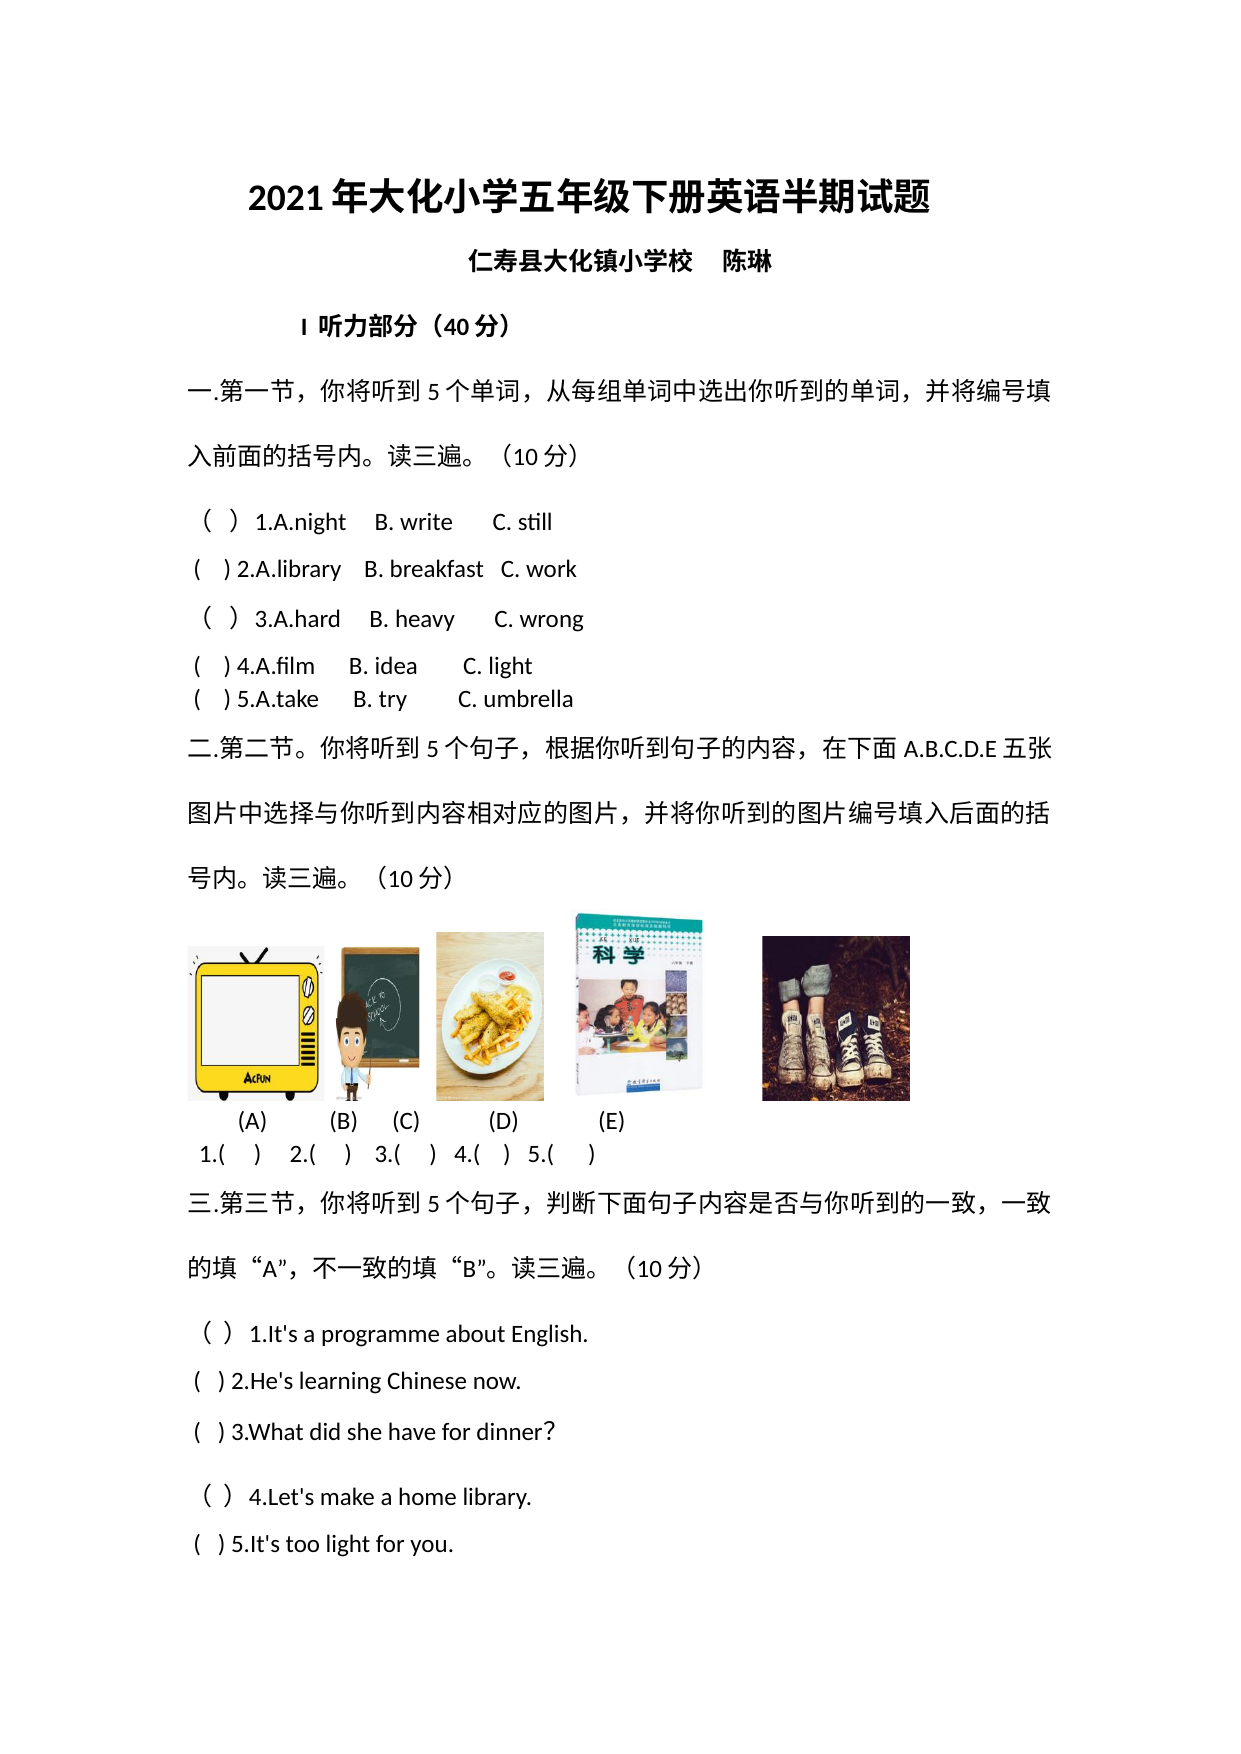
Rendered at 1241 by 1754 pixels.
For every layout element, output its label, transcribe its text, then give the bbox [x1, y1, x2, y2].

text （ ）1.A.night B. write C. still [187, 487, 1053, 552]
text （ ）1.It's a programme about English. [187, 1299, 1053, 1364]
picture [436, 932, 544, 1101]
text 二.第二节。你将听到5个句子，根据你听到句子的内容，在下面A.B.C.D.E五张图片中选择与你听到内容相对应的图片，并将你听到的图片编号填入后面的括号内。读三遍。（10分） [187, 714, 1053, 909]
picture [335, 947, 420, 1101]
text 一.第一节，你将听到5个单词，从每组单词中选出你听到的单词，并将编号填入前面的括号内。读三遍。（10分） [187, 357, 1053, 487]
text ( ) 3.What did she have for dinner？ [187, 1397, 1053, 1462]
text 1.( ) 2.( ) 3.( ) 4.( ) 5.( ) [187, 1137, 1053, 1169]
text ( ) 5.A.take B. try C. umbrella [187, 682, 1053, 714]
text 三.第三节，你将听到5个句子，判断下面句子内容是否与你听到的一致，一致的填“A”，不一致的填“B”。读三遍。（10分） [187, 1169, 1053, 1299]
text 仁寿县大化镇小学校 陈琳 [187, 227, 1053, 292]
text 2021年大化小学五年级下册英语半期试题 [187, 162, 1053, 227]
text ( ) 5.It's too light for you. [187, 1527, 1053, 1559]
text (A) (B) (C) (D) (E) [187, 1104, 1053, 1137]
text ( ) 2.A.library B. breakfast C. work [187, 552, 1053, 584]
picture [549, 909, 734, 1101]
picture [187, 946, 325, 1101]
text （ ）4.Let's make a home library. [187, 1462, 1053, 1527]
text （ ）3.A.hard B. heavy C. wrong [187, 584, 1053, 649]
text ( ) 2.He's learning Chinese now. [187, 1364, 1053, 1397]
text I 听力部分（40分） [187, 292, 1053, 357]
picture [762, 936, 910, 1101]
text ( ) 4.A.film B. idea C. light [187, 649, 1053, 682]
